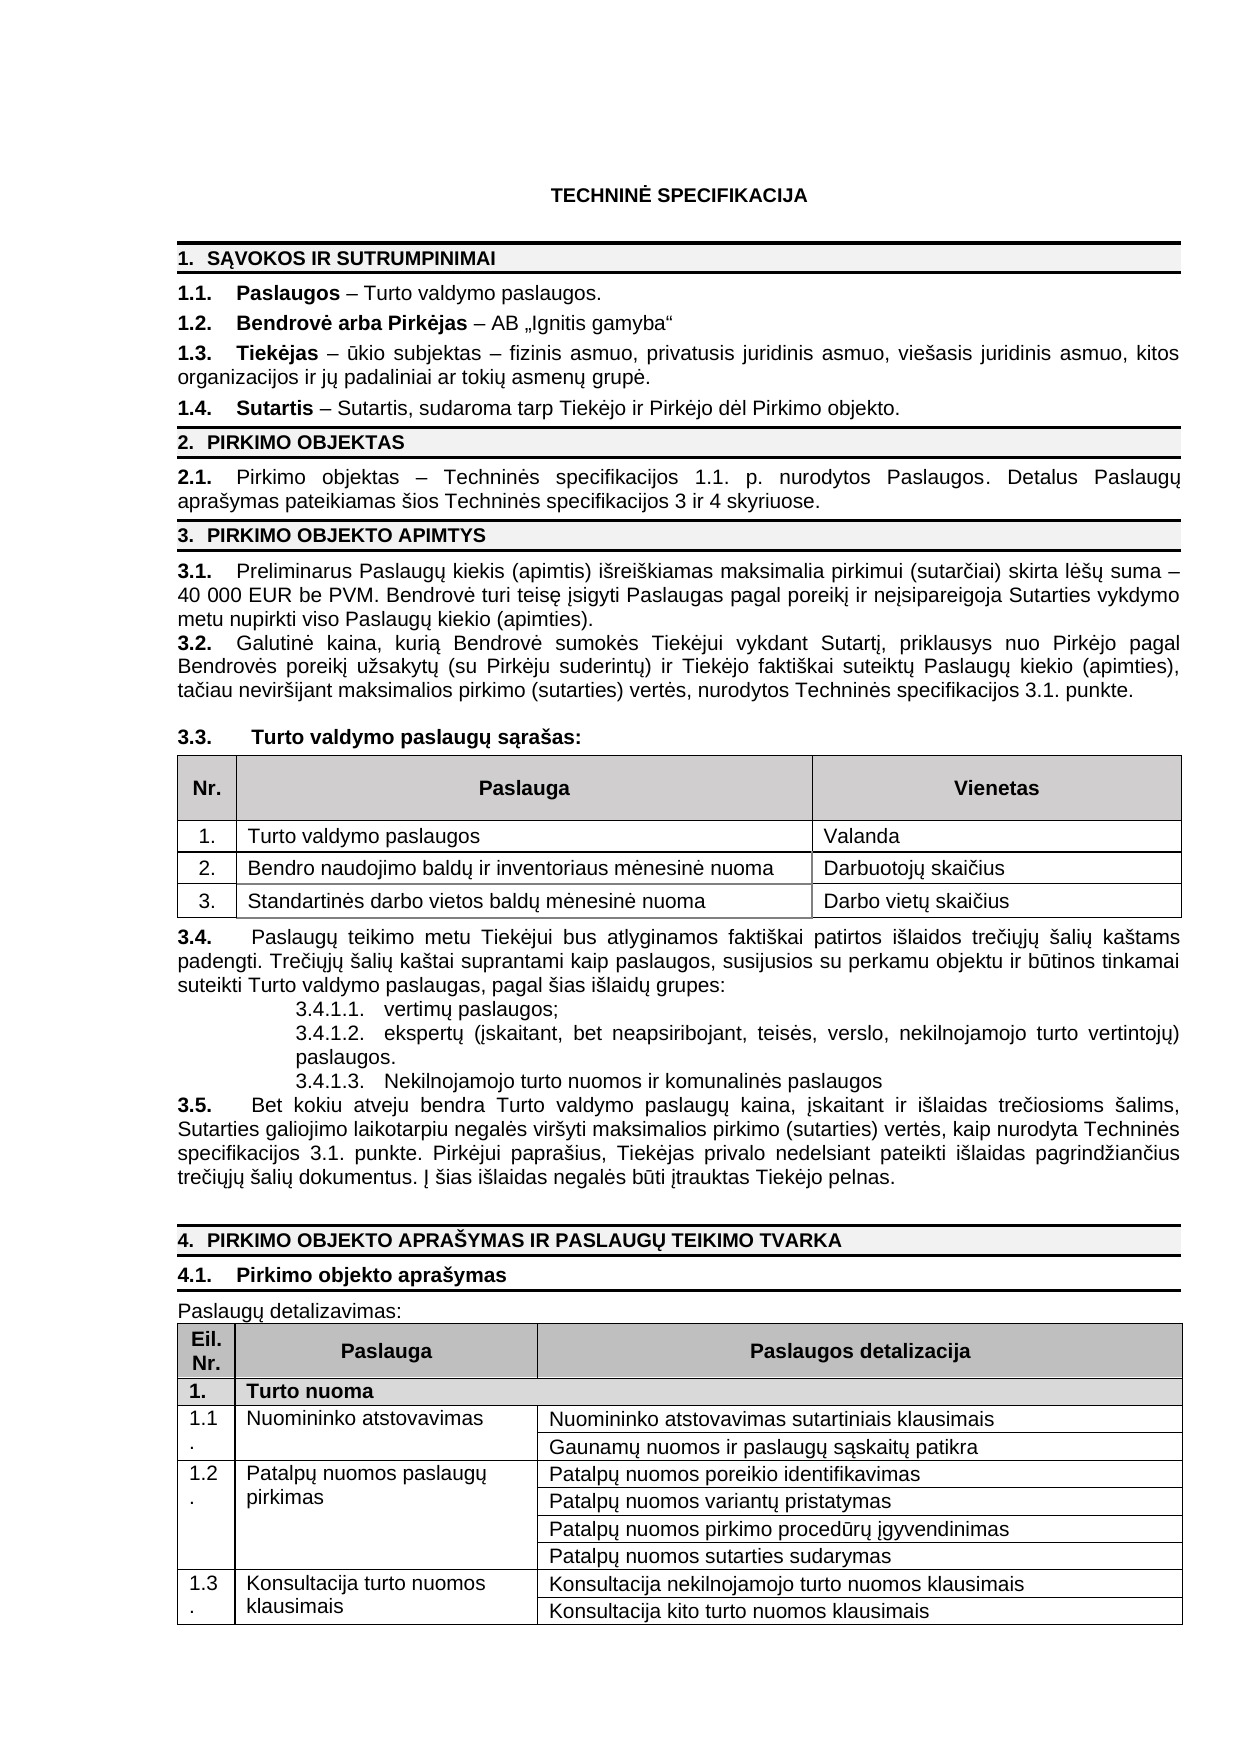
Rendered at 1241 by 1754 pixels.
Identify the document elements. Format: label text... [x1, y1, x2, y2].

list Sutartis – Sutartis, sudaroma tarp Tiekėjo ir Pirkėjo dėl Pirkimo objekto. [177, 395, 1181, 419]
table_cell Patalpų nuomos paslaugų pirkimas [236, 1461, 537, 1569]
table_cell 1.3. [178, 1570, 234, 1624]
table_header Eil. Nr. [178, 1324, 234, 1377]
list SĄVOKOS IR SUTRUMPINIMAI [177, 245, 1181, 271]
table_cell Patalpų nuomos variantų pristatymas [538, 1488, 1182, 1514]
text TECHNINĖ SPECIFIKACIJA [177, 183, 1181, 206]
table_cell Darbo vietų skaičius [813, 884, 1181, 917]
list Paslaugos – Turto valdymo paslaugos. [177, 281, 1181, 305]
table_cell Nuomininko atstovavimas sutartiniais klausimais [538, 1406, 1182, 1432]
table_cell Gaunamų nuomos ir paslaugų sąskaitų patikra [538, 1433, 1182, 1460]
table_cell Patalpų nuomos sutarties sudarymas [538, 1543, 1182, 1569]
table_header Paslauga [237, 756, 812, 820]
table_cell 2. [178, 853, 236, 883]
table_header Nr. [178, 756, 236, 820]
list Turto valdymo paslaugų sąrašas: [177, 725, 1181, 749]
table_cell Bendro naudojimo baldų ir inventoriaus mėnesinė nuoma [237, 853, 811, 883]
table_cell Turto valdymo paslaugos [237, 821, 812, 851]
table_cell 1. [178, 821, 236, 851]
list PIRKIMO OBJEKTO APIMTYS [177, 522, 1181, 549]
table_cell 1.1. [178, 1406, 234, 1460]
table_cell Konsultacija kito turto nuomos klausimais [538, 1598, 1182, 1624]
list Tiekėjas – ūkio subjektas – fizinis asmuo, privatusis juridinis asmuo, viešasis juridinis asmuo, kitos organizacijos ir jų padaliniai ar tokių asmenų grupė. [177, 341, 1181, 389]
list PIRKIMO OBJEKTO APRAŠYMAS IR PASLAUGŲ TEIKIMO TVARKA [177, 1227, 1181, 1254]
table_cell Turto nuoma [236, 1379, 1182, 1405]
list PIRKIMO OBJEKTAS [177, 429, 1181, 456]
list vertimų paslaugos; [295, 997, 1181, 1021]
table_cell Nuomininko atstovavimas [236, 1406, 537, 1460]
table_cell Konsultacija nekilnojamojo turto nuomos klausimais [538, 1570, 1182, 1597]
table_header Paslauga [236, 1324, 537, 1377]
table_header Paslaugos detalizacija [538, 1324, 1182, 1377]
table_cell 1.2. [178, 1461, 234, 1569]
list Galutinė kaina, kurią Bendrovė sumokės Tiekėjui vykdant Sutartį, priklausys nuo Pirkėjo pagal Bendrovės poreikį užsakytų (su Pirkėju suderintų) ir Tiekėjo faktiškai suteiktų Paslaugų kiekio (apimties), tačiau neviršijant maksimalios pirkimo (sutarties) vertės, nurodytos Techninės specifikacijos 3.1. punkte. [177, 630, 1181, 702]
list ekspertų (įskaitant, bet neapsiribojant, teisės, verslo, nekilnojamojo turto vertintojų) paslaugos. [295, 1021, 1181, 1069]
table_cell Patalpų nuomos pirkimo procedūrų įgyvendinimas [538, 1516, 1182, 1542]
table_cell Patalpų nuomos poreikio identifikavimas [538, 1461, 1182, 1487]
list Pirkimo objekto aprašymas [177, 1263, 1181, 1289]
table_cell Standartinės darbo vietos baldų mėnesinė nuoma [237, 885, 811, 917]
table_cell 1. [178, 1379, 234, 1405]
list Nekilnojamojo turto nuomos ir komunalinės paslaugos [295, 1069, 1181, 1093]
table_cell Valanda [813, 821, 1181, 851]
list Preliminarus Paslaugų kiekis (apimtis) išreiškiamas maksimalia pirkimui (sutarčiai) skirta lėšų suma – 40 000 EUR be PVM. Bendrovė turi teisę įsigyti Paslaugas pagal poreikį ir neįsipareigoja Sutarties vykdymo metu nupirkti viso Paslaugų kiekio (apimties). [177, 558, 1181, 630]
list Bet kokiu atveju bendra Turto valdymo paslaugų kaina, įskaitant ir išlaidas trečiosioms šalims, Sutarties galiojimo laikotarpiu negalės viršyti maksimalios pirkimo (sutarties) vertės, kaip nurodyta Techninės specifikacijos 3.1. punkte. Pirkėjui paprašius, Tiekėjas privalo nedelsiant pateikti išlaidas pagrindžiančius trečiųjų šalių dokumentus. Į šias išlaidas negalės būti įtrauktas Tiekėjo pelnas. [177, 1093, 1181, 1189]
list Paslaugų teikimo metu Tiekėjui bus atlyginamos faktiškai patirtos išlaidos trečiųjų šalių kaštams padengti. Trečiųjų šalių kaštai suprantami kaip paslaugos, susijusios su perkamu objektu ir būtinos tinkamai suteikti Turto valdymo paslaugas, pagal šias išlaidų grupes: [177, 925, 1181, 997]
text Paslaugų detalizavimas: [177, 1299, 1181, 1323]
table_cell Konsultacija turto nuomos klausimais [236, 1570, 537, 1624]
list Bendrovė arba Pirkėjas – [177, 311, 1181, 335]
table_cell Darbuotojų skaičius [813, 853, 1181, 883]
list Pirkimo objektas – Techninės specifikacijos 1.1. p. nurodytos Paslaugos. Detalus Paslaugų aprašymas pateikiamas šios Techninės specifikacijos 3 ir 4 skyriuose. [177, 465, 1181, 513]
table_cell 3. [178, 884, 236, 917]
table_header Vienetas [813, 756, 1181, 820]
